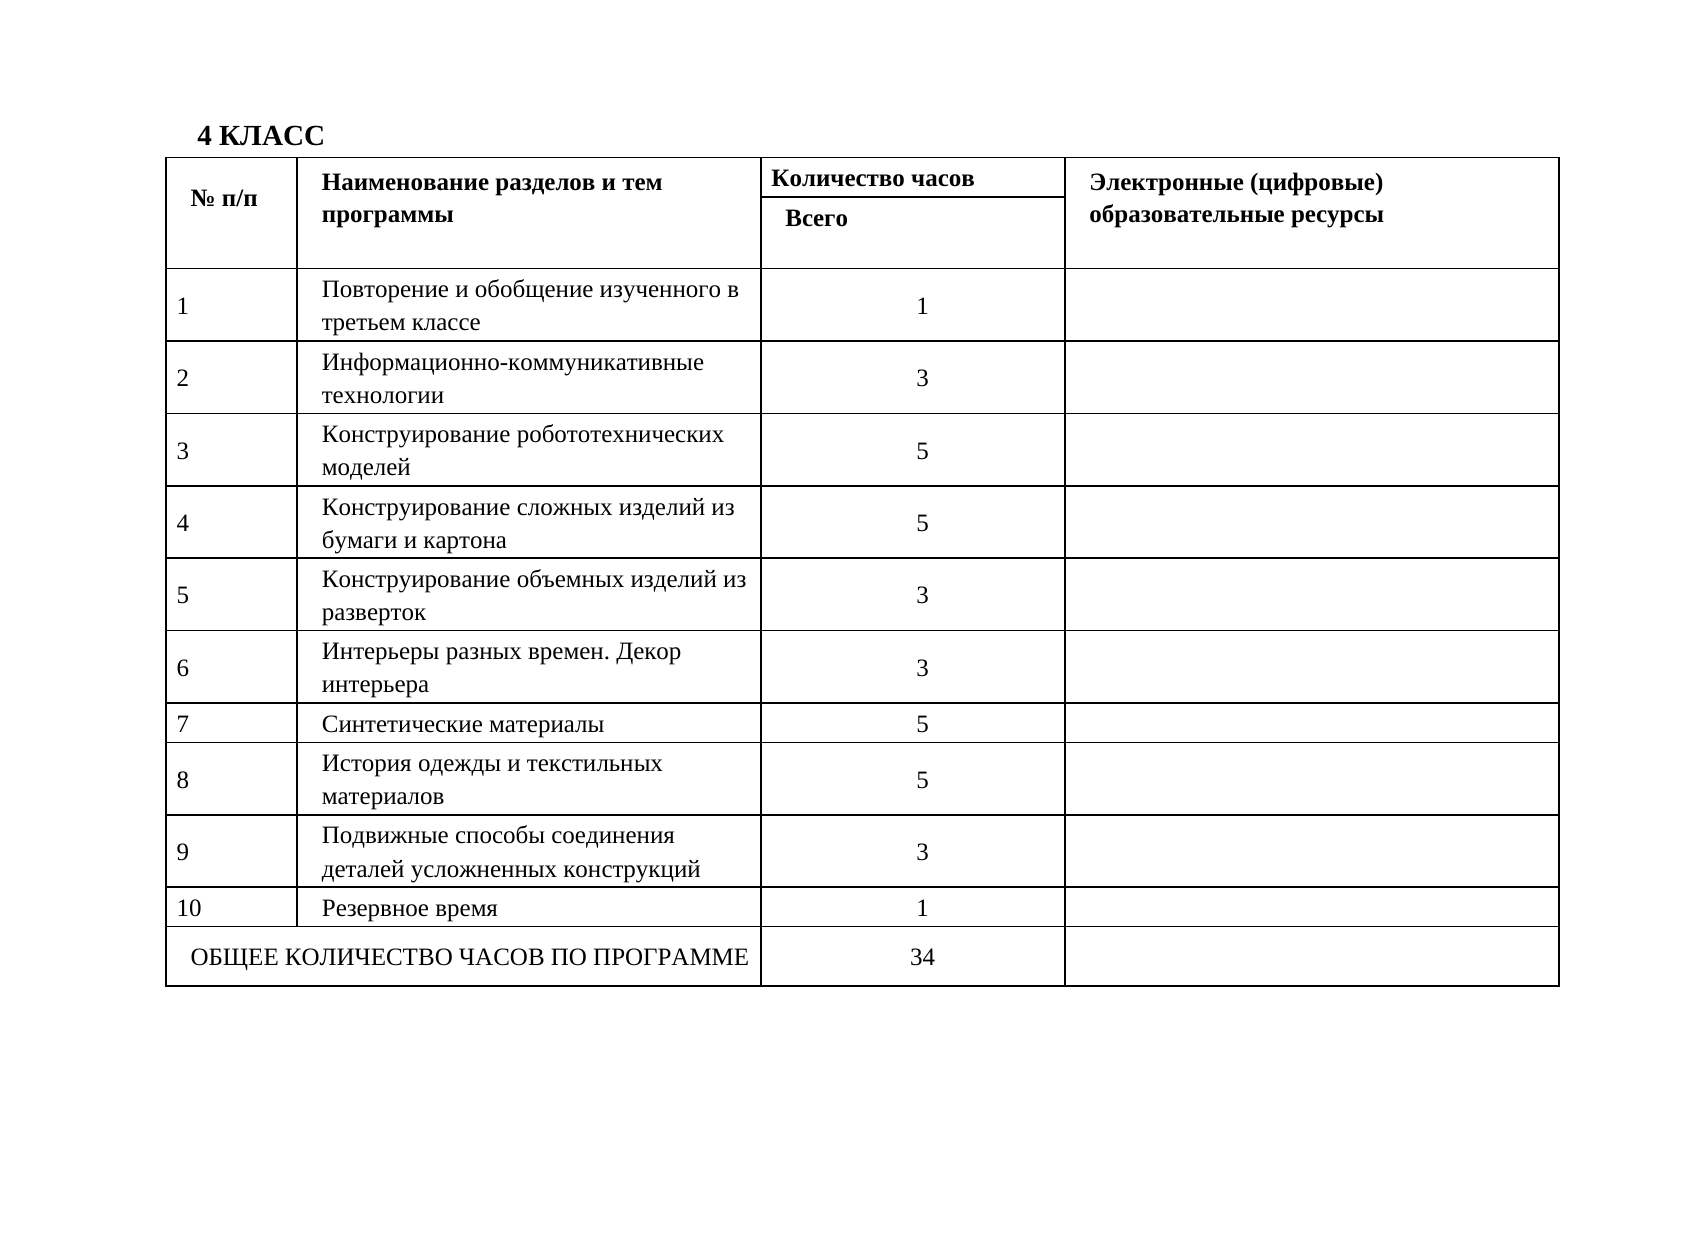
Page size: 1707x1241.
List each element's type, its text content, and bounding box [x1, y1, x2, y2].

table_cell [1066, 816, 1558, 886]
table_cell 1 [762, 888, 1064, 926]
table_cell [1066, 743, 1558, 814]
table_cell 3 [762, 342, 1064, 412]
table_cell 10 [167, 888, 296, 926]
table_header Электронные (цифровые) образовательные ресурсы [1066, 158, 1558, 268]
table_cell 5 [167, 559, 296, 630]
table_cell [1066, 342, 1558, 412]
table_cell 5 [762, 487, 1064, 557]
table_cell Интерьеры разных времен. Декор интерьера [298, 631, 760, 702]
table_cell [1066, 487, 1558, 557]
table_cell Синтетические материалы [298, 704, 760, 741]
table_cell Информационно-коммуникативные технологии [298, 342, 760, 412]
table_cell Всего [762, 198, 1064, 268]
table_header Наименование разделов и тем программы [298, 158, 760, 268]
table_cell [1066, 927, 1558, 985]
table_header № п/п [167, 158, 296, 268]
table_cell 5 [762, 743, 1064, 814]
table_cell [1066, 631, 1558, 702]
table_cell [1066, 414, 1558, 485]
table_cell 2 [167, 342, 296, 412]
table_cell 1 [762, 269, 1064, 340]
table_cell 3 [762, 559, 1064, 630]
table_cell Подвижные способы соединения деталей усложненных конструкций [298, 816, 760, 886]
table_cell 5 [762, 704, 1064, 741]
table_cell ОБЩЕЕ КОЛИЧЕСТВО ЧАСОВ ПО ПРОГРАММЕ [167, 927, 760, 985]
text 4 КЛАСС [190, 118, 1618, 152]
table_cell [1066, 559, 1558, 630]
table_cell 3 [762, 631, 1064, 702]
table_header Количество часов [762, 158, 1064, 196]
table_cell Повторение и обобщение изученного в третьем классе [298, 269, 760, 340]
table_cell Конструирование сложных изделий из бумаги и картона [298, 487, 760, 557]
table_cell 6 [167, 631, 296, 702]
table_cell История одежды и текстильных материалов [298, 743, 760, 814]
table_cell Конструирование робототехнических моделей [298, 414, 760, 485]
table_cell [1066, 888, 1558, 926]
table_cell 5 [762, 414, 1064, 485]
table_cell [1066, 269, 1558, 340]
table_cell 4 [167, 487, 296, 557]
table_cell 9 [167, 816, 296, 886]
table_cell 7 [167, 704, 296, 741]
table_cell Резервное время [298, 888, 760, 926]
table_cell 3 [762, 816, 1064, 886]
table_cell Конструирование объемных изделий из разверток [298, 559, 760, 630]
table_cell 34 [762, 927, 1064, 985]
table_cell 3 [167, 414, 296, 485]
table_cell 1 [167, 269, 296, 340]
table_cell 8 [167, 743, 296, 814]
table_cell [1066, 704, 1558, 741]
